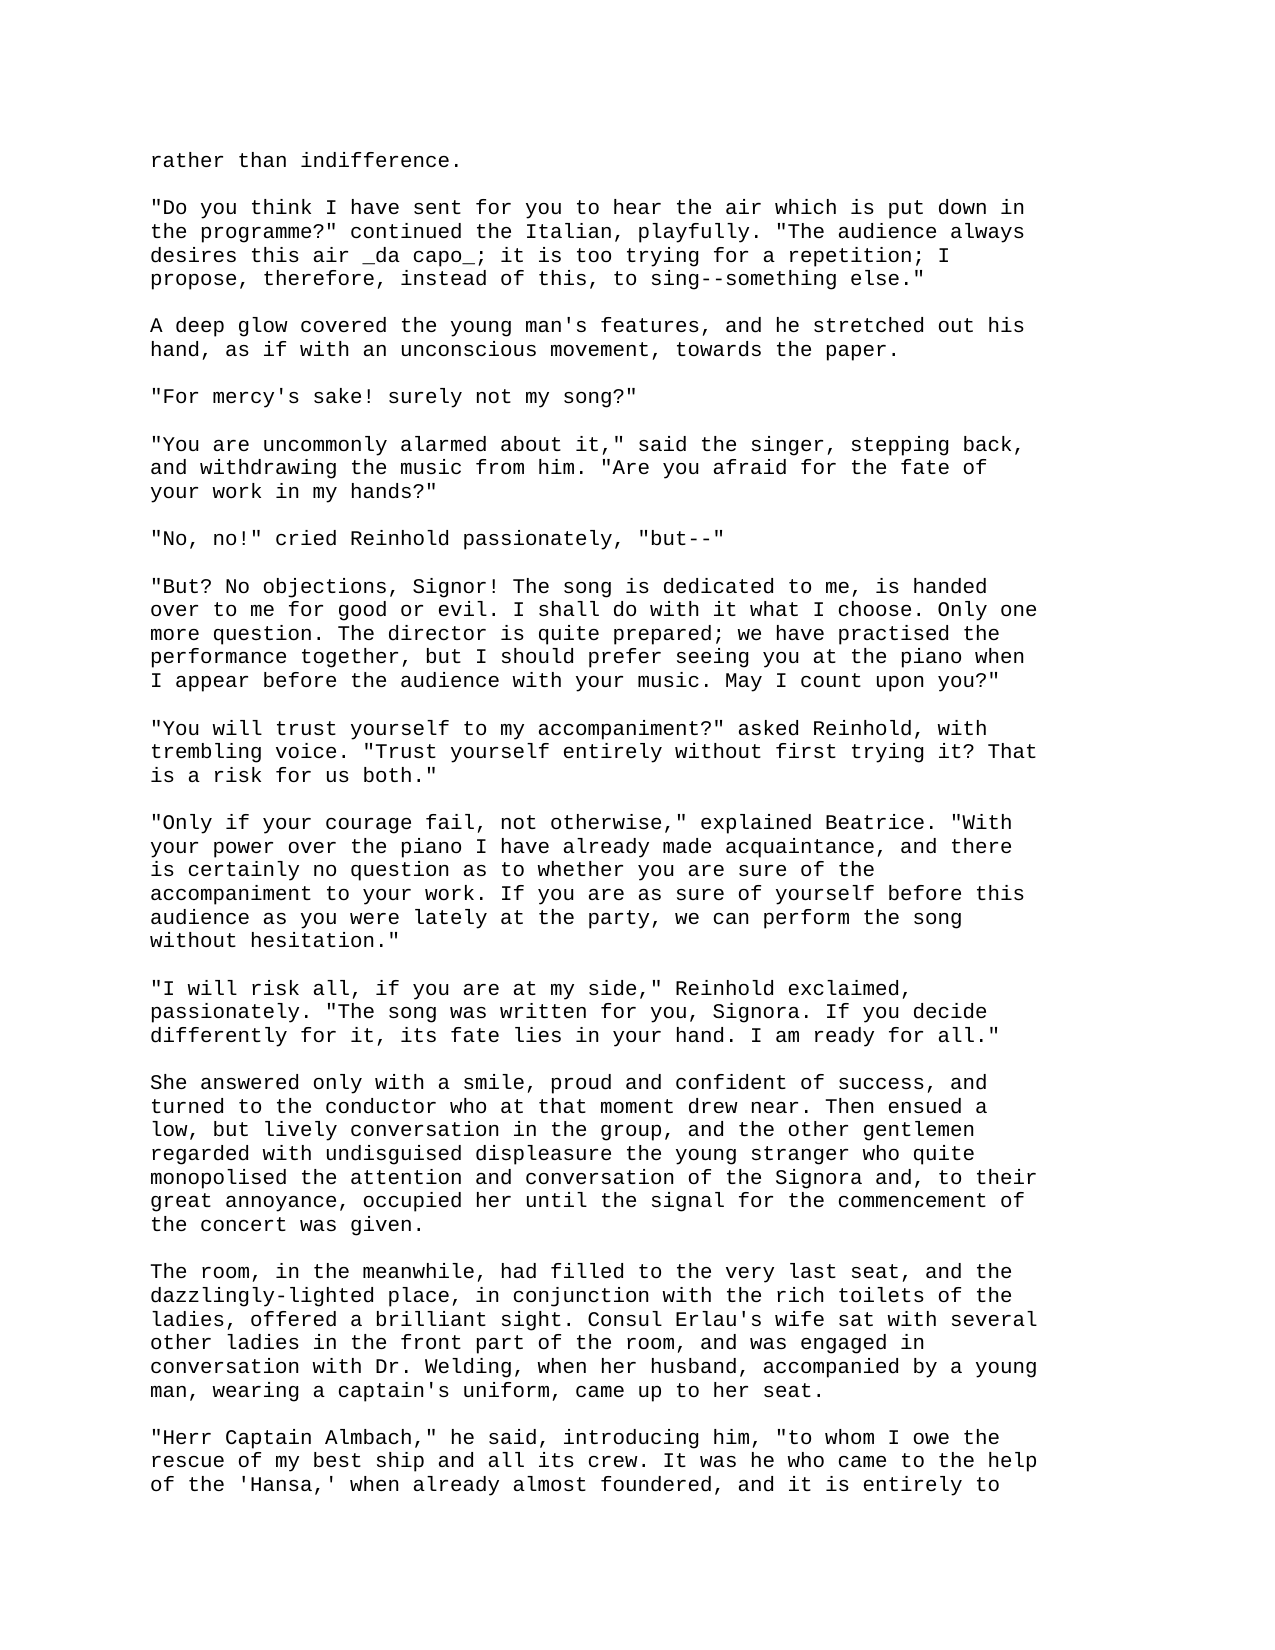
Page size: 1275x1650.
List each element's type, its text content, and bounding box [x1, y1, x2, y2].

text rather than indifference. [150, 150, 1125, 174]
text audience as you were lately at the party, we can perform the song [150, 907, 1125, 930]
text is certainly no question as to whether you are sure of the [150, 859, 1125, 883]
text more question. The director is quite prepared; we have practised the [150, 623, 1125, 647]
text accompaniment to your work. If you are as sure of yourself before this [150, 883, 1125, 907]
text turned to the conductor who at that moment drew near. Then ensued a [150, 1096, 1125, 1119]
text your power over the piano I have already made acquaintance, and there [150, 836, 1125, 859]
text monopolised the attention and conversation of the Signora and, to their [150, 1167, 1125, 1190]
text "But? No objections, Signor! The song is dedicated to me, is handed [150, 576, 1125, 599]
text without hesitation." [150, 930, 1125, 954]
text hand, as if with an unconscious movement, towards the paper. [150, 339, 1125, 363]
text "No, no!" cried Reinhold passionately, "but--" [150, 528, 1125, 552]
text "Herr Captain Almbach," he said, introducing him, "to whom I owe the [150, 1427, 1125, 1451]
text dazzlingly-lighted place, in conjunction with the rich toilets of the [150, 1285, 1125, 1309]
text I appear before the audience with your music. May I count upon you?" [150, 670, 1125, 694]
text "For mercy's sake! surely not my song?" [150, 386, 1125, 410]
text over to me for good or evil. I shall do with it what I choose. Only one [150, 599, 1125, 623]
text man, wearing a captain's uniform, came up to her seat. [150, 1379, 1125, 1403]
text the programme?" continued the Italian, playfully. "The audience always [150, 221, 1125, 244]
text The room, in the meanwhile, had filled to the very last seat, and the [150, 1261, 1125, 1285]
text the concert was given. [150, 1214, 1125, 1238]
text "You are uncommonly alarmed about it," said the singer, stepping back, [150, 434, 1125, 457]
text other ladies in the front part of the room, and was engaged in [150, 1332, 1125, 1356]
text and withdrawing the music from him. "Are you afraid for the fate of [150, 457, 1125, 481]
text A deep glow covered the young man's features, and he stretched out his [150, 316, 1125, 339]
text low, but lively conversation in the group, and the other gentlemen [150, 1119, 1125, 1143]
text rescue of my best ship and all its crew. It was he who came to the help [150, 1451, 1125, 1474]
text propose, therefore, instead of this, to sing--something else." [150, 268, 1125, 292]
text "You will trust yourself to my accompaniment?" asked Reinhold, with [150, 717, 1125, 741]
text "Only if your courage fail, not otherwise," explained Beatrice. "With [150, 812, 1125, 836]
text conversation with Dr. Welding, when her husband, accompanied by a young [150, 1356, 1125, 1379]
text desires this air _da capo_; it is too trying for a repetition; I [150, 244, 1125, 268]
text great annoyance, occupied her until the signal for the commencement of [150, 1190, 1125, 1214]
text is a risk for us both." [150, 765, 1125, 788]
text of the 'Hansa,' when already almost foundered, and it is entirely to [150, 1474, 1125, 1498]
text passionately. "The song was written for you, Signora. If you decide [150, 1001, 1125, 1025]
text your work in my hands?" [150, 481, 1125, 505]
text She answered only with a smile, proud and confident of success, and [150, 1072, 1125, 1096]
text "Do you think I have sent for you to hear the air which is put down in [150, 197, 1125, 221]
text ladies, offered a brilliant sight. Consul Erlau's wife sat with several [150, 1309, 1125, 1332]
text performance together, but I should prefer seeing you at the piano when [150, 647, 1125, 670]
text trembling voice. "Trust yourself entirely without first trying it? That [150, 741, 1125, 765]
text "I will risk all, if you are at my side," Reinhold exclaimed, [150, 978, 1125, 1001]
text differently for it, its fate lies in your hand. I am ready for all." [150, 1025, 1125, 1048]
text regarded with undisguised displeasure the young stranger who quite [150, 1143, 1125, 1167]
